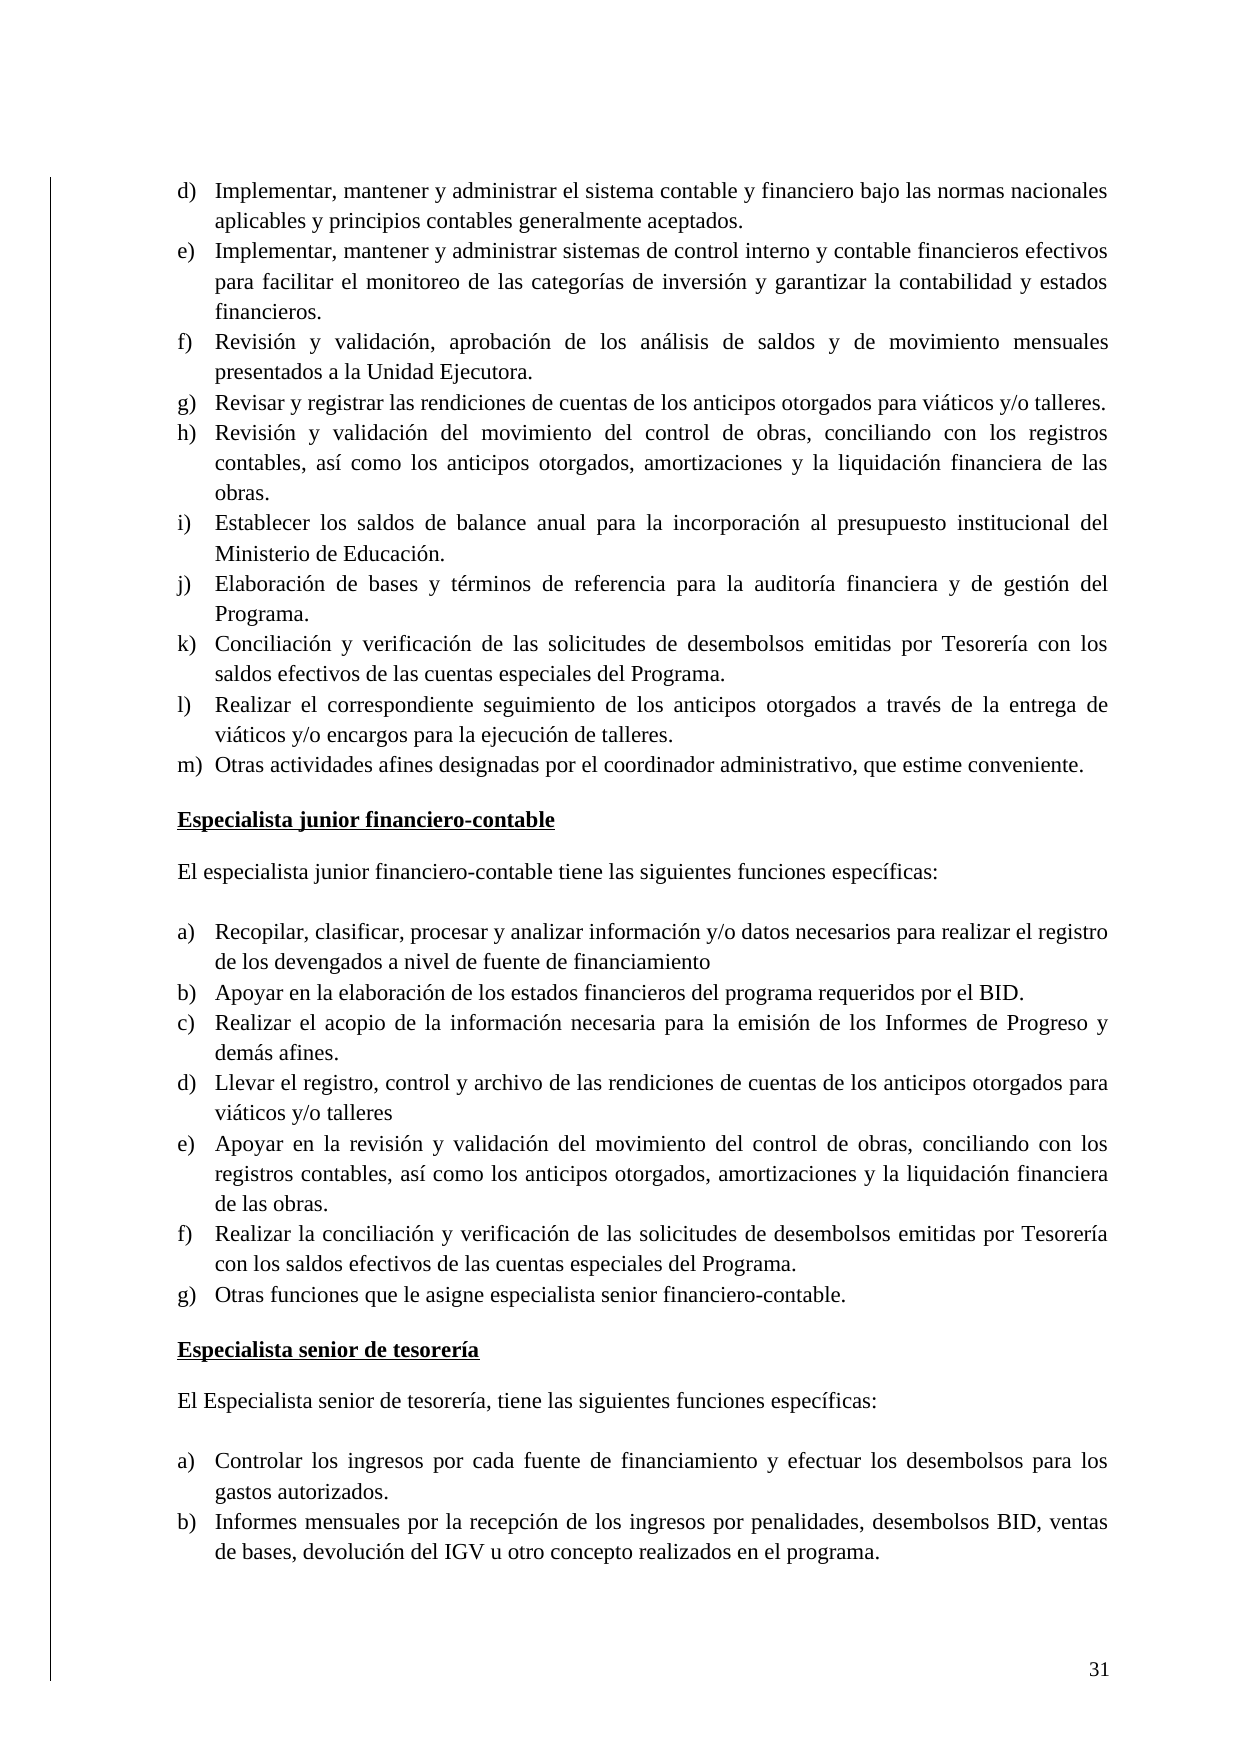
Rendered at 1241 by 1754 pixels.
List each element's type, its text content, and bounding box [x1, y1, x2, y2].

list Conciliación y verificación de las solicitudes de desembolsos emitidas por Tesorería con los saldos efectivos de las cuentas especiales del Programa. [177, 630, 1110, 687]
list Informes mensuales por la recepción de los ingresos por penalidades, desembolsos BID, ventas de bases, devolución del IGV u otro concepto realizados en el programa. [177, 1508, 1110, 1564]
list Realizar el correspondiente seguimiento de los anticipos otorgados a través de la entrega de viáticos y/o encargos para la ejecución de talleres. [177, 691, 1110, 747]
list Otras funciones que le asigne especialista senior financiero-contable. [177, 1281, 1110, 1307]
list Establecer los saldos de balance anual para la incorporación al presupuesto institucional del Ministerio de Educación. [177, 509, 1110, 566]
list Implementar, mantener y administrar sistemas de control interno y contable financieros efectivos para facilitar el monitoreo de las categorías de inversión y garantizar la contabilidad y estados financieros. [177, 238, 1110, 324]
text El especialista junior financiero-contable tiene las siguientes funciones específicas: [177, 858, 1110, 884]
list Otras actividades afines designadas por el coordinador administrativo, que estime conveniente. [177, 751, 1110, 777]
list Apoyar en la revisión y validación del movimiento del control de obras, conciliando con los registros contables, así como los anticipos otorgados, amortizaciones y la liquidación financiera de las obras. [177, 1129, 1110, 1216]
list Controlar los ingresos por cada fuente de financiamiento y efectuar los desembolsos para los gastos autorizados. [177, 1448, 1110, 1504]
list Realizar la conciliación y verificación de las solicitudes de desembolsos emitidas por Tesorería con los saldos efectivos de las cuentas especiales del Programa. [177, 1220, 1110, 1277]
list Apoyar en la elaboración de los estados financieros del programa requeridos por el BID. [177, 978, 1110, 1005]
list Realizar el acopio de la información necesaria para la emisión de los Informes de Progreso y demás afines. [177, 1009, 1110, 1065]
subtitle Especialista senior de tesorería [177, 1336, 1110, 1362]
list Revisión y validación del movimiento del control de obras, conciliando con los registros contables, así como los anticipos otorgados, amortizaciones y la liquidación financiera de las obras. [177, 419, 1110, 506]
list Revisión y validación, aprobación de los análisis de saldos y de movimiento mensuales presentados a la Unidad Ejecutora. [177, 328, 1110, 385]
list Revisar y registrar las rendiciones de cuentas de los anticipos otorgados para viáticos y/o talleres. [177, 389, 1110, 415]
list Llevar el registro, control y archivo de las rendiciones de cuentas de los anticipos otorgados para viáticos y/o talleres [177, 1069, 1110, 1126]
list Implementar, mantener y administrar el sistema contable y financiero bajo las normas nacionales aplicables y principios contables generalmente aceptados. [177, 177, 1110, 234]
list Recopilar, clasificar, procesar y analizar información y/o datos necesarios para realizar el registro de los devengados a nivel de fuente de financiamiento [177, 918, 1110, 975]
text El Especialista senior de tesorería, tiene las siguientes funciones específicas: [177, 1387, 1110, 1413]
list Elaboración de bases y términos de referencia para la auditoría financiera y de gestión del Programa. [177, 570, 1110, 626]
subtitle Especialista junior financiero-contable [177, 806, 1110, 833]
